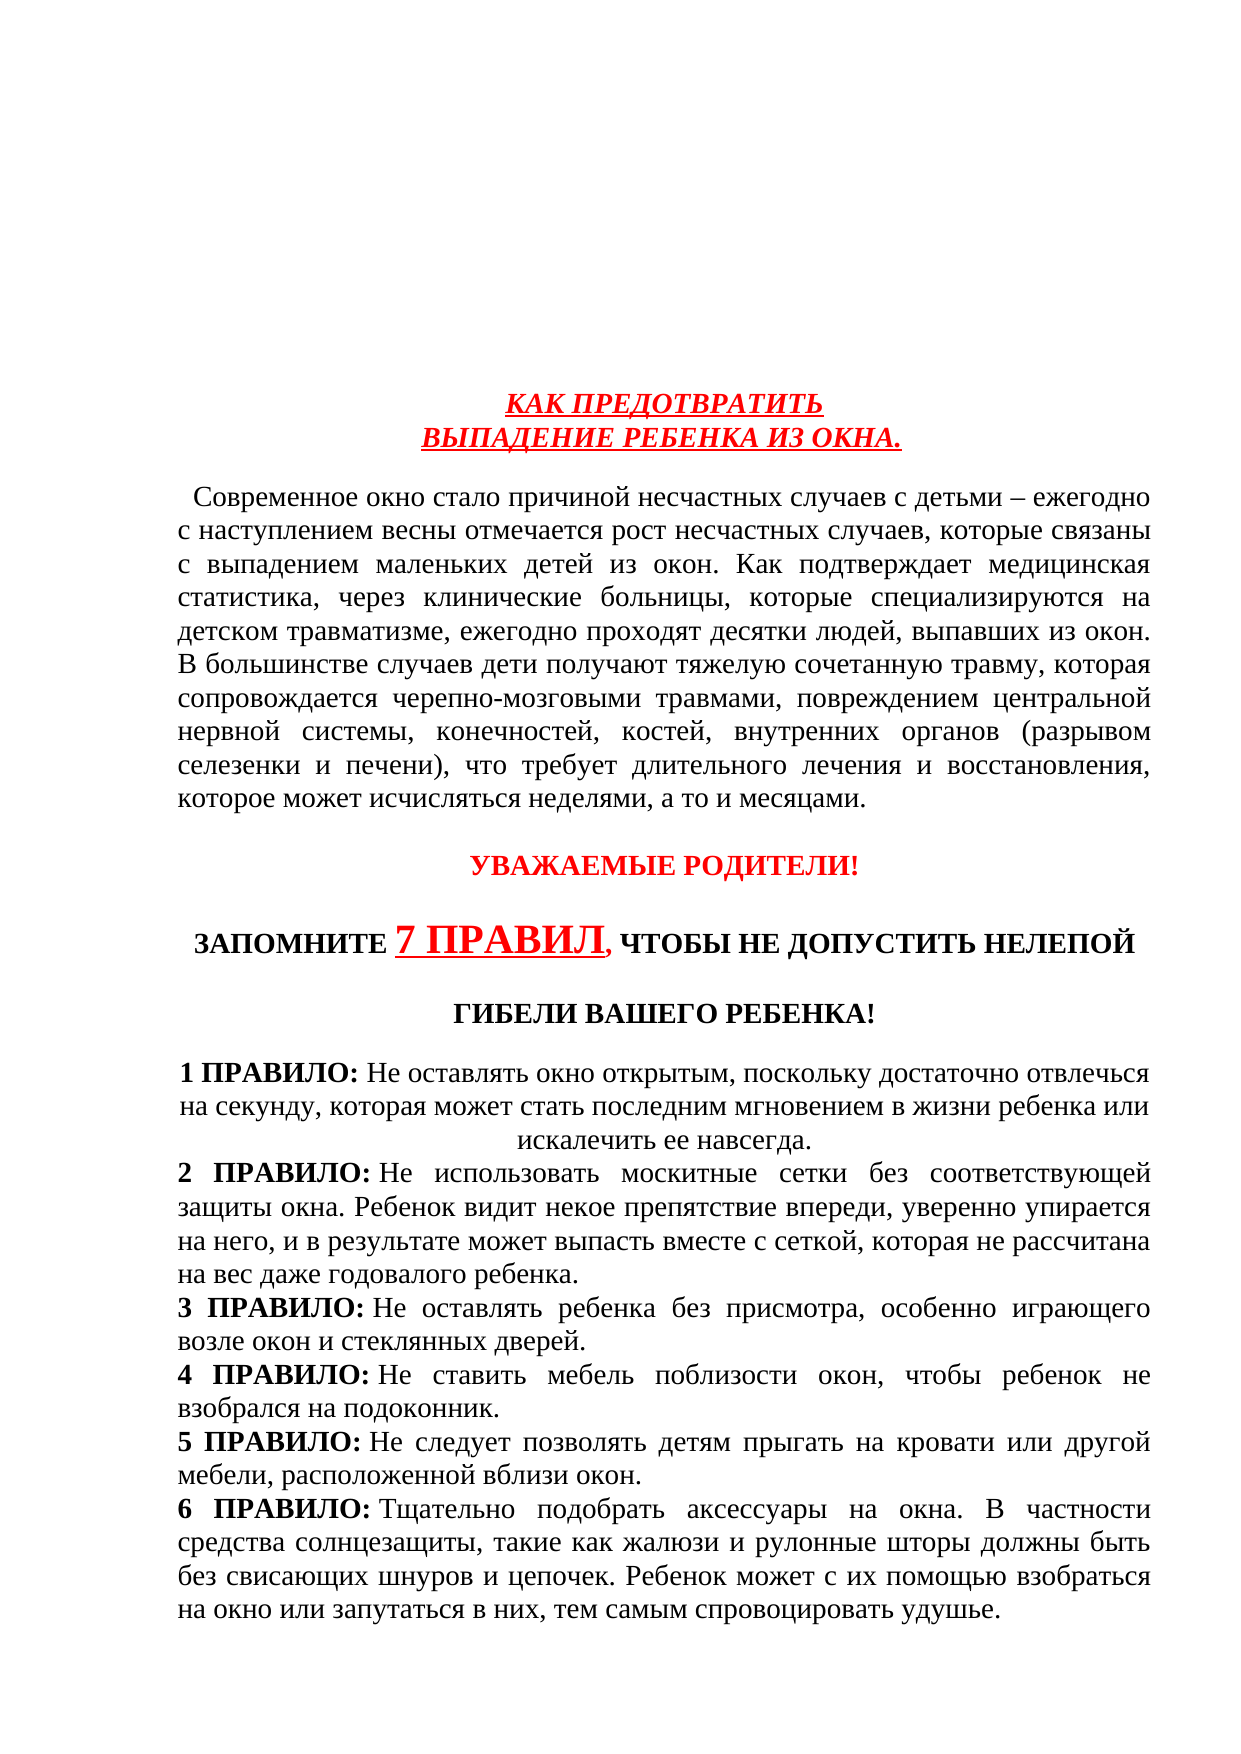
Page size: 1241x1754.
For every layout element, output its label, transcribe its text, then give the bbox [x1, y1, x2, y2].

text УВАЖАЕМЫЕ РОДИТЕЛИ! [177, 848, 1152, 881]
text Современное окно стало причиной несчастных случаев с детьми – ежегодно с наступлением весны отмечается рост несчастных случаев, которые связаны с выпадением маленьких детей из окон. Как подтверждает медицинская статистика, через клинические больницы, которые специализируются на детском травматизме, ежегодно проходят десятки людей, выпавших из окон. В большинстве случаев дети получают тяжелую сочетанную травму, которая сопровождается черепно-мозговыми травмами, повреждением центральной нервной системы, конечностей, костей, внутренних органов (разрывом селезенки и печени), что требует длительного лечения и восстановления, которое может исчисляться неделями, а то и месяцами. [177, 479, 1152, 814]
text 2 ПРАВИЛО: Не использовать москитные сетки без соответствующей защиты окна. Ребенок видит некое препятствие впереди, уверенно упирается на него, и в результате может выпасть вместе с сеткой, которая не рассчитана на вес даже годовалого ребенка. [177, 1156, 1152, 1290]
text ГИБЕЛИ ВАШЕГО РЕБЕНКА! [177, 996, 1152, 1030]
text ВЫПАДЕНИЕ РЕБЕНКА ИЗ ОКНА. [177, 420, 1152, 453]
text ЗАПОМНИТЕ 7 ПРАВИЛ, ЧТОБЫ НЕ ДОПУСТИТЬ НЕЛЕПОЙ [177, 915, 1152, 963]
text 3 ПРАВИЛО: Не оставлять ребенка без присмотра, особенно играющего возле окон и стеклянных дверей. [177, 1290, 1152, 1357]
text 4 ПРАВИЛО: Не ставить мебель поблизости окон, чтобы ребенок не взобрался на подоконник. [177, 1357, 1152, 1424]
text КАК ПРЕДОТВРАТИТЬ [177, 386, 1152, 420]
text 6 ПРАВИЛО: Тщательно подобрать аксессуары на окна. В частности средства солнцезащиты, такие как жалюзи и рулонные шторы должны быть без свисающих шнуров и цепочек. Ребенок может с их помощью взобраться на окно или запутаться в них, тем самым спровоцировать удушье. [177, 1491, 1152, 1625]
text 1 ПРАВИЛО: Не оставлять окно открытым, поскольку достаточно отвлечься на секунду, которая может стать последним мгновением в жизни ребенка или искалечить ее навсегда. [177, 1055, 1152, 1156]
text 5 ПРАВИЛО: Не следует позволять детям прыгать на кровати или другой мебели, расположенной вблизи окон. [177, 1424, 1152, 1491]
